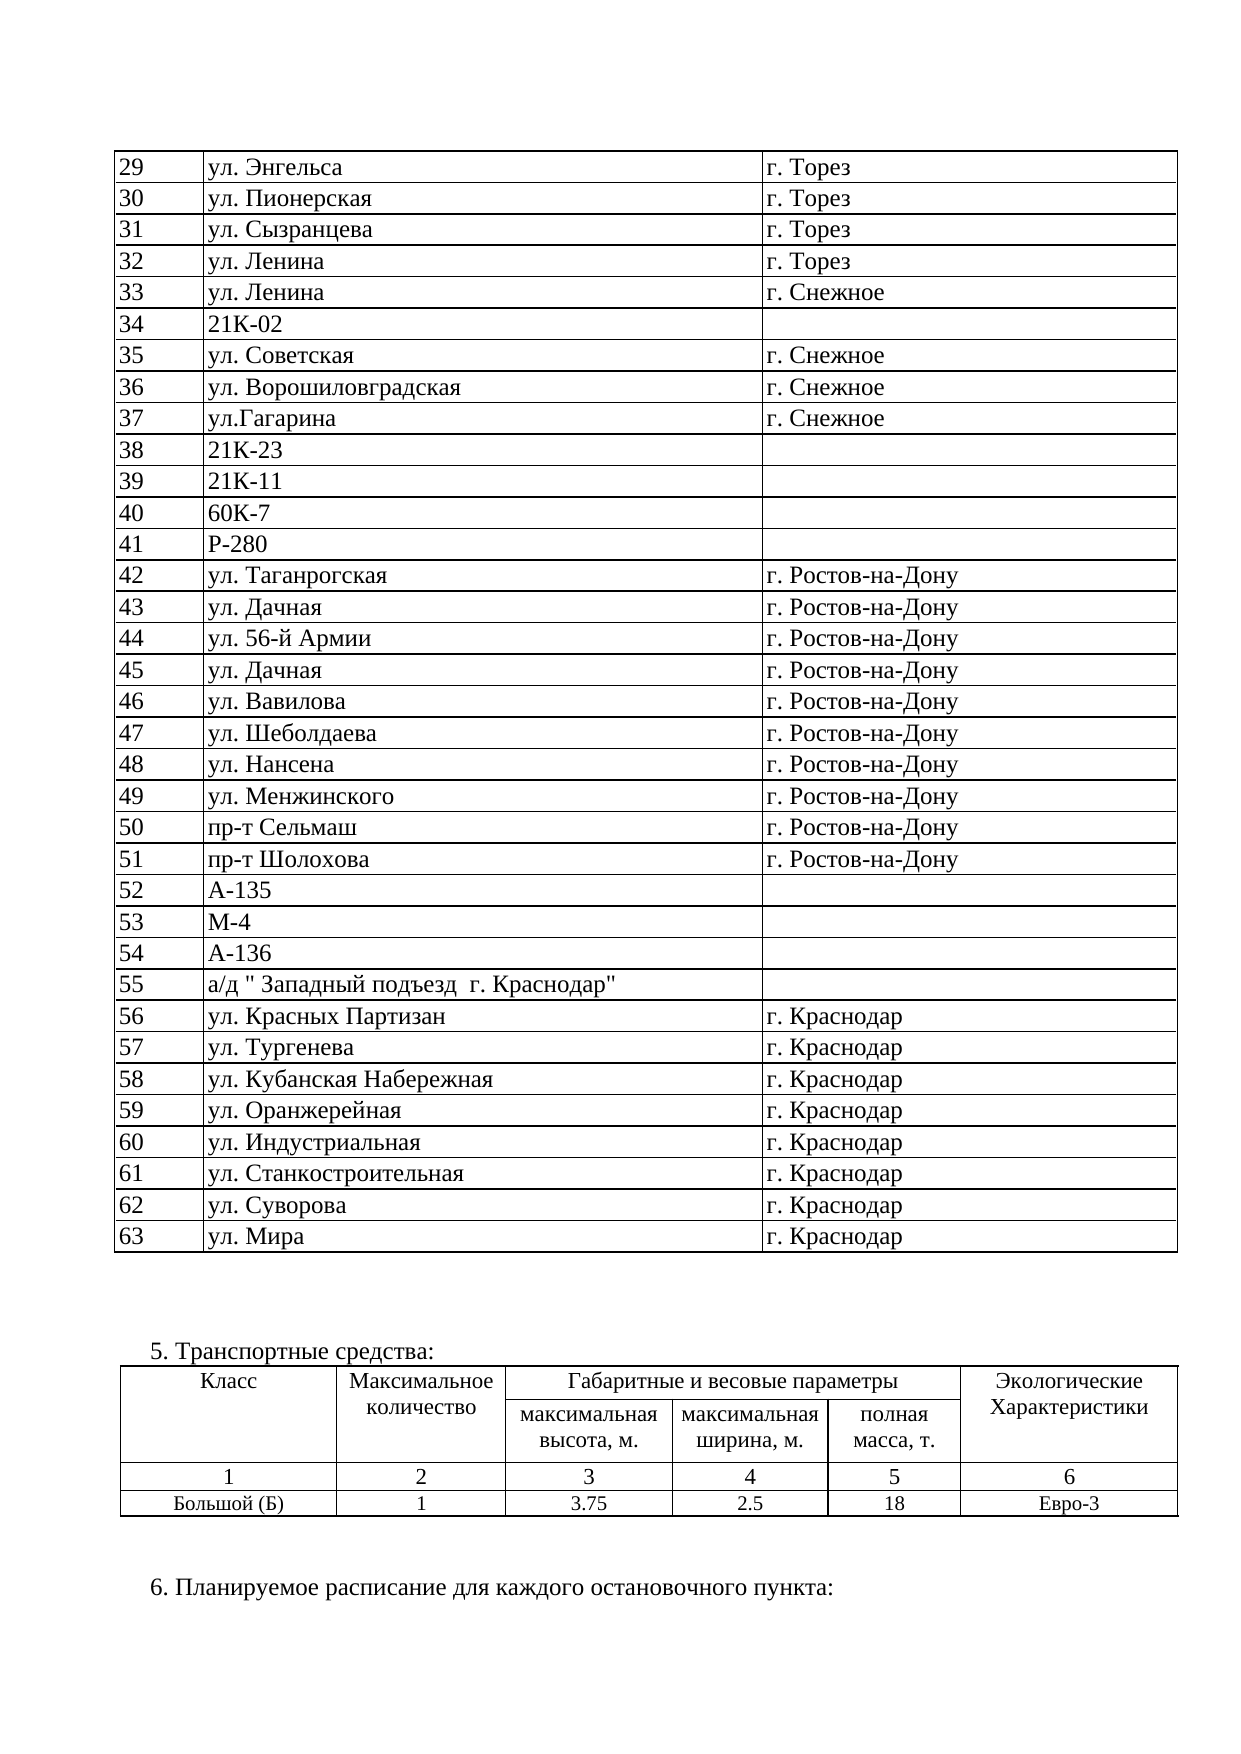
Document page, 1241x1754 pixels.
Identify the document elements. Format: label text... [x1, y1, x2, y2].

table_header Класс [121, 1367, 336, 1462]
table_cell 50 [115, 812, 203, 842]
table_cell 44 [115, 623, 203, 653]
table_cell ул. 56-й Армии [204, 623, 762, 653]
table_cell 2 [337, 1463, 505, 1490]
table_cell г. Ростов-на-Дону [763, 559, 1177, 590]
table_header Габаритные и весовые параметры [506, 1367, 960, 1398]
table_cell г. Ростов-на-Дону [763, 622, 1177, 653]
table_cell ул. Вавилова [204, 686, 762, 716]
table_cell ул. Станкостроительная [204, 1158, 762, 1188]
table_cell ул. Пионерская [204, 183, 762, 213]
table_cell 47 [115, 717, 203, 748]
table_cell пр-т Сельмаш [204, 812, 762, 842]
table_cell 59 [115, 1095, 203, 1125]
table_cell г. Ростов-на-Дону [763, 590, 1177, 622]
table_header Экологические Характеристики [961, 1367, 1177, 1462]
table_cell 37 [115, 403, 203, 433]
table_cell ул. Таганрогская [204, 561, 762, 590]
table_cell Р-280 [204, 529, 762, 559]
table_cell 45 [115, 654, 203, 685]
table_cell 49 [115, 780, 203, 811]
table_cell ул.Гагарина [204, 403, 762, 433]
table_cell ул. Сызранцева [204, 215, 762, 244]
table_cell ул. Шеболдаева [204, 718, 762, 748]
table_cell а/д " Западный подъезд г. Краснодар" [204, 970, 762, 999]
table_cell полная масса, т. [829, 1400, 960, 1462]
table_cell г. Ростов-на-Дону [763, 811, 1177, 842]
table_cell г. Торез [763, 181, 1177, 213]
table_cell ул. Кубанская Набережная [204, 1064, 762, 1094]
table_cell 39 [115, 466, 203, 496]
text 5. Транспортные средства: [150, 1336, 1090, 1365]
table_cell г. Снежное [763, 276, 1177, 307]
table_cell 4 [673, 1463, 827, 1490]
table_cell 21К-11 [204, 466, 762, 496]
table_cell 56 [115, 1000, 203, 1031]
table_cell ул. Тургенева [204, 1032, 762, 1062]
table_cell 41 [115, 529, 203, 559]
table_cell 57 [115, 1032, 203, 1062]
table_cell 21К-02 [204, 309, 762, 339]
table_cell пр-т Шолохова [204, 844, 762, 873]
table_cell 1 [121, 1463, 336, 1490]
table_cell [763, 936, 1177, 968]
table_cell г. Снежное [763, 402, 1177, 433]
table_cell г. Снежное [763, 339, 1177, 370]
table_cell г. Краснодар [763, 999, 1177, 1031]
table_cell Евро-3 [961, 1491, 1177, 1515]
table_cell 48 [115, 749, 203, 779]
table_cell 3 [506, 1463, 672, 1490]
text 6. Планируемое расписание для каждого остановочного пункта: [150, 1572, 1090, 1601]
table_cell г. Ростов-на-Дону [763, 653, 1177, 685]
table_cell 61 [115, 1158, 203, 1188]
table_cell 62 [115, 1189, 203, 1219]
table_cell ул. Нансена [204, 749, 762, 779]
table_cell ул. Красных Партизан [204, 1001, 762, 1031]
table_cell г. Снежное [763, 370, 1177, 402]
table_cell [763, 968, 1177, 999]
table_cell ул. Менжинского [204, 781, 762, 811]
table_cell г. Краснодар [763, 1031, 1177, 1062]
table_cell г. Краснодар [763, 1094, 1177, 1125]
table_cell [763, 496, 1177, 527]
table_cell максимальная ширина, м. [673, 1400, 827, 1462]
table_cell г. Краснодар [763, 1220, 1177, 1251]
table_cell А-136 [204, 938, 762, 968]
table_cell г. Краснодар [763, 1062, 1177, 1094]
table_cell г. Ростов-на-Дону [763, 842, 1177, 873]
table_cell 63 [115, 1221, 203, 1251]
table_cell ул. Советская [204, 340, 762, 370]
table_cell ул. Мира [204, 1221, 762, 1251]
table_cell ул. Энгельса [204, 152, 762, 181]
table_cell 53 [115, 906, 203, 936]
table_cell г. Торез [763, 213, 1177, 244]
table_cell 55 [115, 969, 203, 999]
table_cell ул. Оранжерейная [204, 1095, 762, 1125]
table_cell 35 [115, 340, 203, 370]
table_header Максимальное количество [337, 1367, 505, 1462]
table_cell ул. Суворова [204, 1190, 762, 1219]
table_cell [763, 307, 1177, 339]
table_cell г. Ростов-на-Дону [763, 779, 1177, 811]
table_cell г. Ростов-на-Дону [763, 748, 1177, 779]
table_cell г. Краснодар [763, 1125, 1177, 1157]
table_cell 52 [115, 875, 203, 905]
table_cell 33 [115, 277, 203, 307]
table_cell [763, 528, 1177, 559]
table_cell [763, 433, 1177, 464]
table_cell ул. Дачная [204, 592, 762, 622]
table_cell 42 [115, 560, 203, 590]
table_cell 36 [115, 371, 203, 402]
table_cell А-135 [204, 875, 762, 905]
table_cell ул. Ленина [204, 277, 762, 307]
table_cell максимальная высота, м. [506, 1400, 672, 1462]
table_cell 29 [115, 152, 203, 181]
table_cell 51 [115, 843, 203, 873]
table_cell 31 [115, 214, 203, 244]
table_cell г. Ростов-на-Дону [763, 716, 1177, 748]
table_cell г. Торез [763, 244, 1177, 276]
table_cell [763, 874, 1177, 905]
table_cell ул. Дачная [204, 655, 762, 685]
table_cell 58 [115, 1063, 203, 1094]
table_cell 43 [115, 591, 203, 622]
table_cell 3.75 [506, 1491, 672, 1515]
table_cell 21К-23 [204, 435, 762, 464]
table_cell [763, 465, 1177, 496]
table_cell 54 [115, 938, 203, 968]
table_cell г. Краснодар [763, 1157, 1177, 1188]
table_cell 60 [115, 1126, 203, 1157]
table_cell М-4 [204, 907, 762, 936]
table_cell 1 [337, 1491, 505, 1515]
table_cell 32 [115, 245, 203, 276]
table_cell 6 [961, 1463, 1177, 1490]
table_cell 38 [115, 434, 203, 464]
table_cell 40 [115, 497, 203, 527]
table_cell 60К-7 [204, 498, 762, 527]
table_cell г. Торез [763, 152, 1177, 181]
table_cell ул. Ворошиловградская [204, 372, 762, 402]
table_cell ул. Ленина [204, 246, 762, 276]
table_cell 30 [115, 183, 203, 213]
table_cell 5 [829, 1463, 960, 1490]
table_cell 18 [829, 1491, 960, 1515]
table_cell ул. Индустриальная [204, 1127, 762, 1157]
table_cell 46 [115, 686, 203, 716]
table_cell 34 [115, 308, 203, 339]
table_cell г. Краснодар [763, 1188, 1177, 1219]
table_cell [763, 905, 1177, 936]
table_cell г. Ростов-на-Дону [763, 685, 1177, 716]
table_cell Большой (Б) [121, 1491, 336, 1515]
table_cell 2.5 [673, 1491, 827, 1515]
